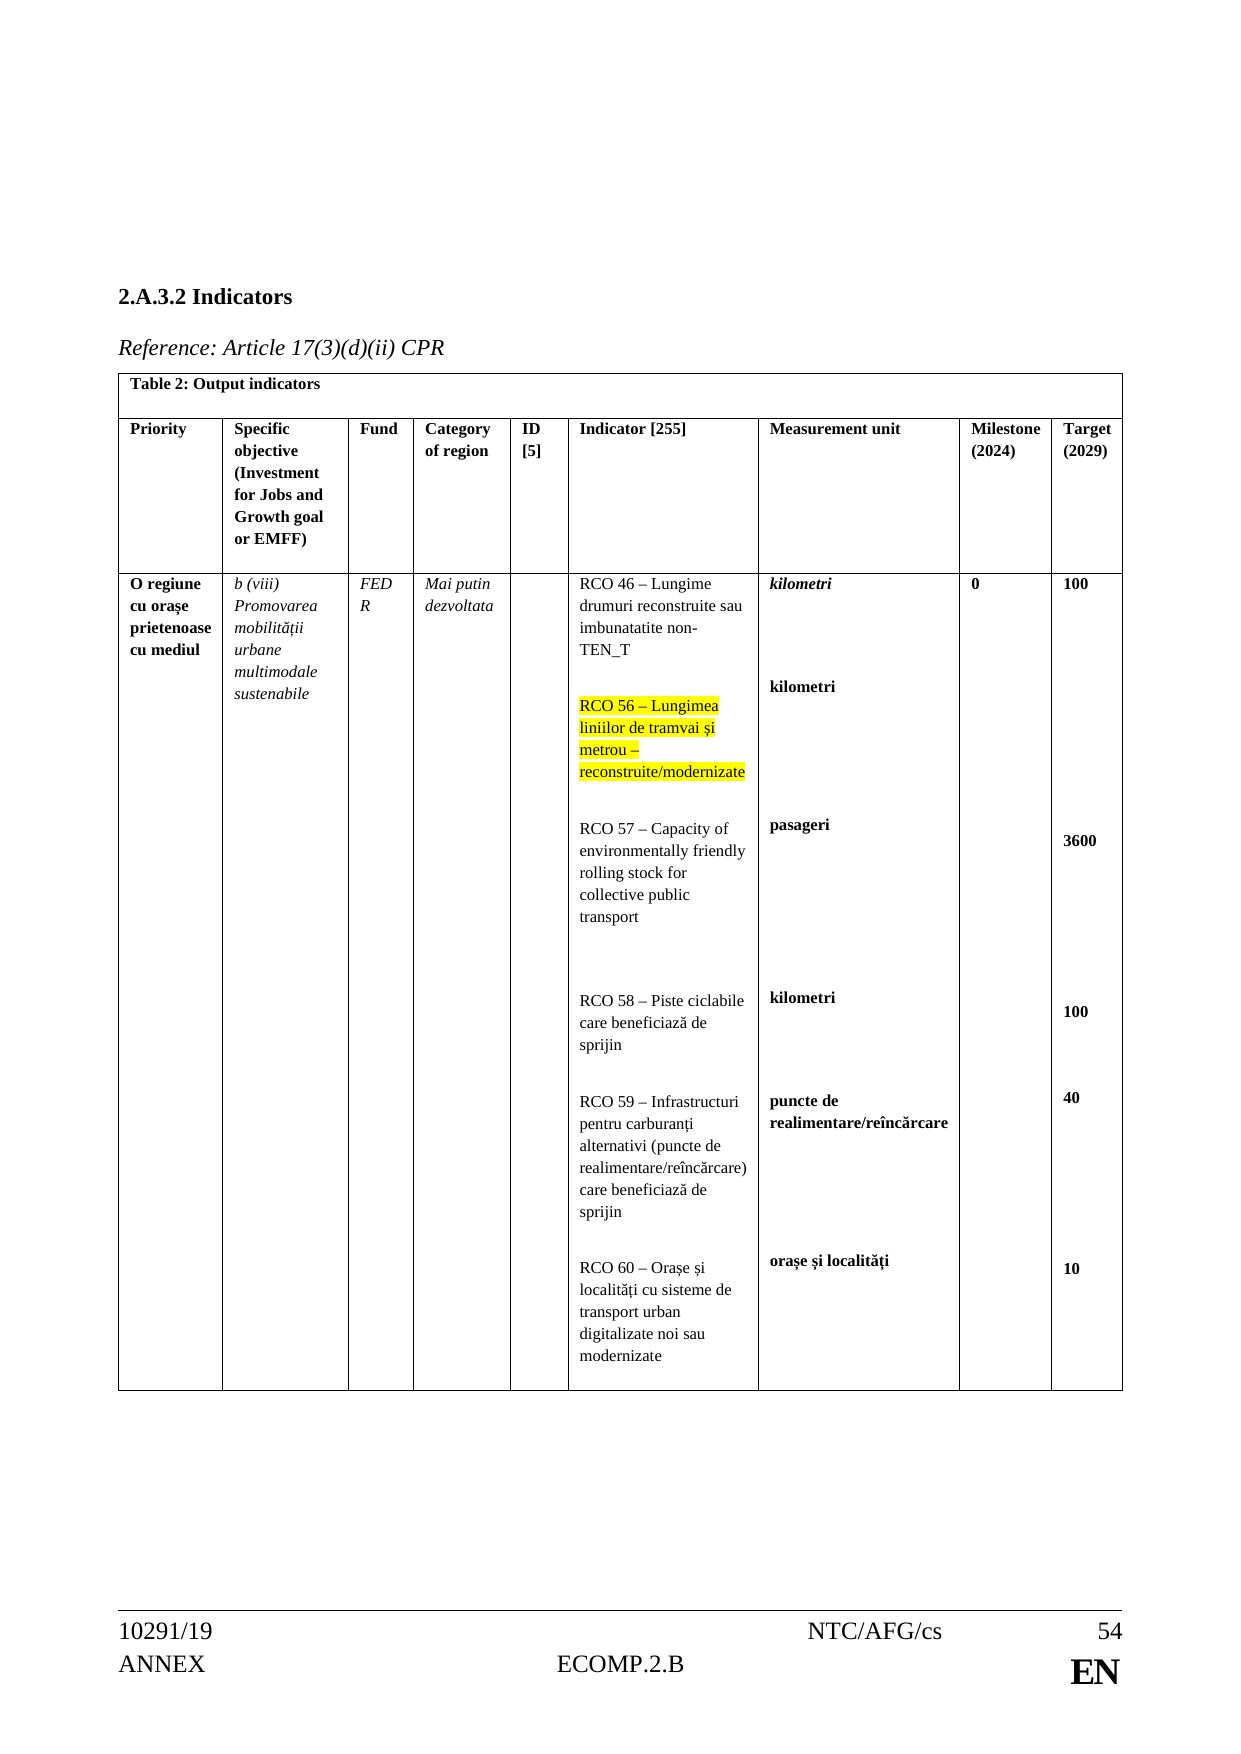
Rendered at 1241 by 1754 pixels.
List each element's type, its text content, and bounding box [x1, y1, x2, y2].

table_cell O regiune cu orașe prietenoase cu mediul [119, 574, 222, 1390]
table_cell Category of region [414, 419, 510, 573]
table_cell Milestone (2024) [960, 419, 1051, 573]
table_cell b (viii) Promovarea mobilității urbane multimodale sustenabile [223, 574, 348, 1390]
table_cell ID [5] [511, 419, 568, 573]
table_cell Mai putin dezvoltata [414, 574, 510, 1390]
table_cell RCO 46 – Lungime drumuri reconstruite sau imbunatatite non-TEN_T RCO 56 – Lungimea liniilor de tramvai și metrou – reconstruite/modernizate RCO 57 – Capacity of environmentally friendly rolling stock for collective public transport RCO 58 – Piste ciclabile care beneficiază de sprijin RCO 59 – Infrastructuri pentru carburanți alternativi (puncte de realimentare/reîncărcare) care beneficiază de sprijin RCO 60 – Orașe și localități cu sisteme de transport urban digitalizate noi sau modernizate [569, 574, 758, 1390]
table_cell 0 [960, 574, 1051, 1390]
text 2.A.3.2 Indicators [118, 283, 1122, 309]
table_cell Measurement unit [759, 419, 959, 573]
table_cell [511, 574, 568, 1390]
table_cell 100 3600 100 40 10 [1052, 574, 1122, 1390]
table_cell Target (2029) [1052, 419, 1122, 573]
table_header Table 2: Output indicators [119, 374, 1122, 418]
table_cell FEDR [349, 574, 413, 1390]
table_cell Specific objective (Investment for Jobs and Growth goal or EMFF) [223, 419, 348, 573]
text Reference: Article 17(3)(d)(ii) CPR [118, 334, 1122, 361]
table_cell Indicator [255] [569, 419, 758, 573]
table_cell kilometri kilometri pasageri kilometri puncte de realimentare/reîncărcare orașe și localități [759, 574, 959, 1390]
table_cell Priority [119, 419, 222, 573]
table_cell Fund [349, 419, 413, 573]
